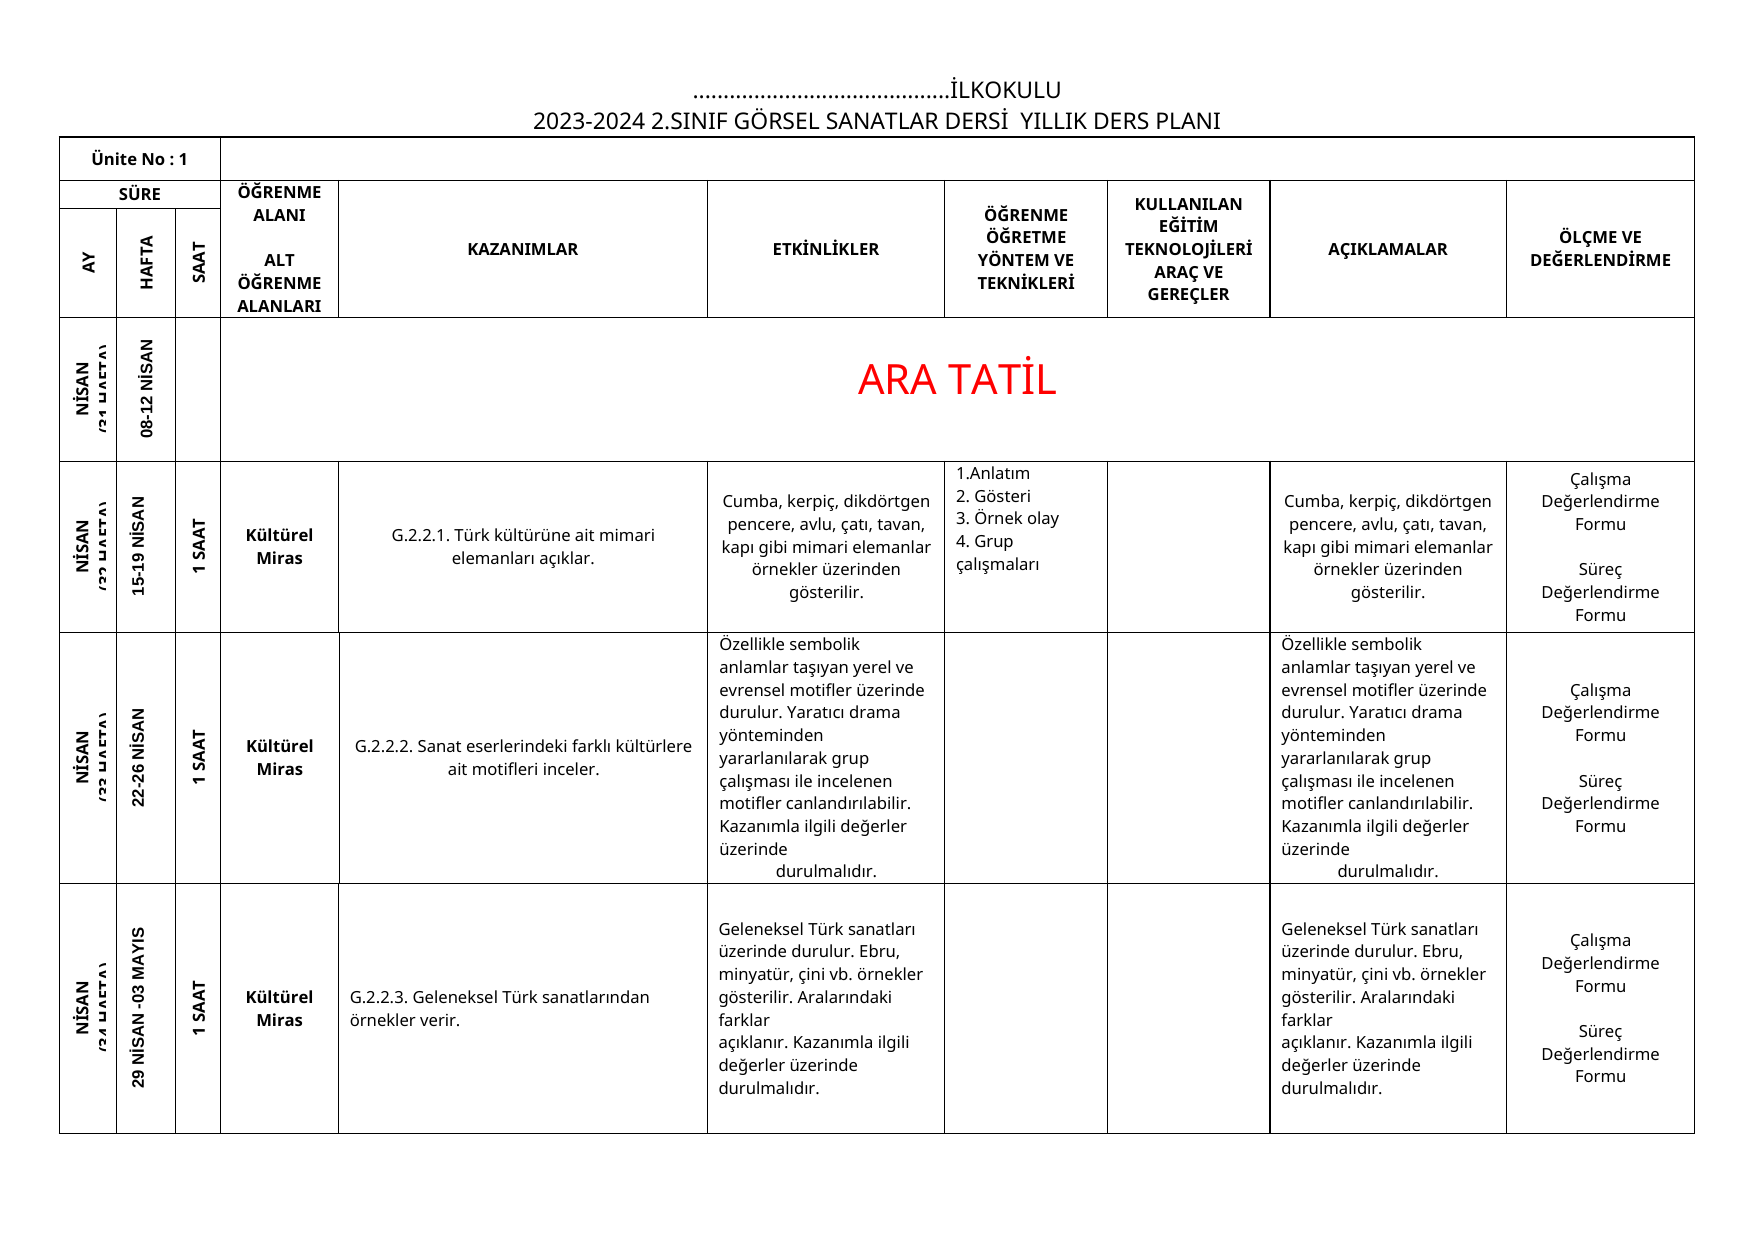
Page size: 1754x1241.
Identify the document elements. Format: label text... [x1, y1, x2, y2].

table_cell ÖLÇME VE DEĞERLENDİRME [1507, 181, 1694, 317]
table_cell Geleneksel Türk sanatları üzerinde durulur. Ebru, minyatür, çini vb. örnekler gösterilir. Aralarındaki farklar açıklanır. Kazanımla ilgili değerler üzerinde durulmalıdır. [1271, 884, 1506, 1133]
table_cell [945, 884, 1107, 1133]
table_cell [176, 318, 220, 461]
table_cell 08-12 NİSAN [117, 318, 175, 461]
table_cell Özellikle sembolik anlamlar taşıyan yerel ve evrensel motifler üzerinde durulur. Yaratıcı drama yönteminden yararlanılarak grup çalışması ile incelenen motifler canlandırılabilir. Kazanımla ilgili değerler üzerinde durulmalıdır. [1271, 633, 1506, 883]
table_cell 1 SAAT [176, 884, 220, 1133]
table_cell 1 SAAT [176, 462, 220, 632]
table_cell SÜRE [60, 181, 220, 208]
table_cell ARA TATİL [221, 318, 1694, 461]
table_cell Çalışma Değerlendirme Formu Süreç Değerlendirme Formu [1507, 462, 1694, 632]
table_cell Kültürel Miras [221, 462, 338, 632]
table_cell 29 NİSAN -03 MAYIS [117, 884, 175, 1133]
table_cell Cumba, kerpiç, dikdörtgen pencere, avlu, çatı, tavan, kapı gibi mimari elemanlar örnekler üzerinden gösterilir. [708, 462, 944, 632]
table_cell ÖĞRENME ÖĞRETME YÖNTEM VE TEKNİKLERİ [945, 181, 1107, 317]
table_cell [1108, 462, 1269, 632]
table_cell 1.Anlatım 2. Gösteri 3. Örnek olay 4. Grup çalışmaları [945, 462, 1107, 632]
table_cell NİSAN (31.HAFTA) [60, 318, 116, 461]
table_cell AÇIKLAMALAR [1271, 181, 1506, 317]
table_cell AY [60, 209, 116, 317]
table_cell NİSAN (33.HAFTA) [60, 633, 116, 883]
table_header [221, 138, 1694, 180]
table_cell SAAT [176, 209, 220, 317]
table_cell Çalışma Değerlendirme Formu Süreç Değerlendirme Formu [1507, 884, 1694, 1133]
table_cell Kültürel Miras [221, 884, 338, 1133]
table_header Ünite No : 1 [60, 138, 220, 180]
table_cell Cumba, kerpiç, dikdörtgen pencere, avlu, çatı, tavan, kapı gibi mimari elemanlar örnekler üzerinden gösterilir. [1271, 462, 1506, 632]
table_cell G.2.2.1. Türk kültürüne ait mimari elemanları açıklar. [339, 462, 707, 632]
table_cell KAZANIMLAR [339, 181, 707, 317]
table_cell NİSAN (32.HAFTA) [60, 462, 116, 632]
table_cell Özellikle sembolik anlamlar taşıyan yerel ve evrensel motifler üzerinde durulur. Yaratıcı drama yönteminden yararlanılarak grup çalışması ile incelenen motifler canlandırılabilir. Kazanımla ilgili değerler üzerinde durulmalıdır. [708, 633, 944, 883]
table_cell G.2.2.2. Sanat eserlerindeki farklı kültürlere ait motifleri inceler. [340, 633, 707, 883]
table_cell 15-19 NİSAN [117, 462, 175, 632]
table_cell 1 SAAT [176, 633, 220, 883]
table_cell [1108, 633, 1269, 883]
table_cell 22-26 NİSAN [117, 633, 175, 883]
table_cell Kültürel Miras [221, 633, 339, 883]
table_cell G.2.2.3. Geleneksel Türk sanatlarından örnekler verir. [339, 884, 707, 1133]
table_cell [1108, 884, 1269, 1133]
table_cell Geleneksel Türk sanatları üzerinde durulur. Ebru, minyatür, çini vb. örnekler gösterilir. Aralarındaki farklar açıklanır. Kazanımla ilgili değerler üzerinde durulmalıdır. [708, 884, 944, 1133]
table_cell HAFTA [117, 209, 175, 317]
table_cell KULLANILAN EĞİTİM TEKNOLOJİLERİ ARAÇ VE GEREÇLER [1108, 181, 1269, 317]
table_cell NİSAN (34.HAFTA) [60, 884, 116, 1133]
table_cell ÖĞRENME ALANI ALT ÖĞRENME ALANLARI [221, 181, 338, 317]
table_cell Çalışma Değerlendirme Formu Süreç Değerlendirme Formu [1507, 633, 1694, 883]
table_cell [945, 633, 1107, 883]
table_cell ETKİNLİKLER [708, 181, 944, 317]
